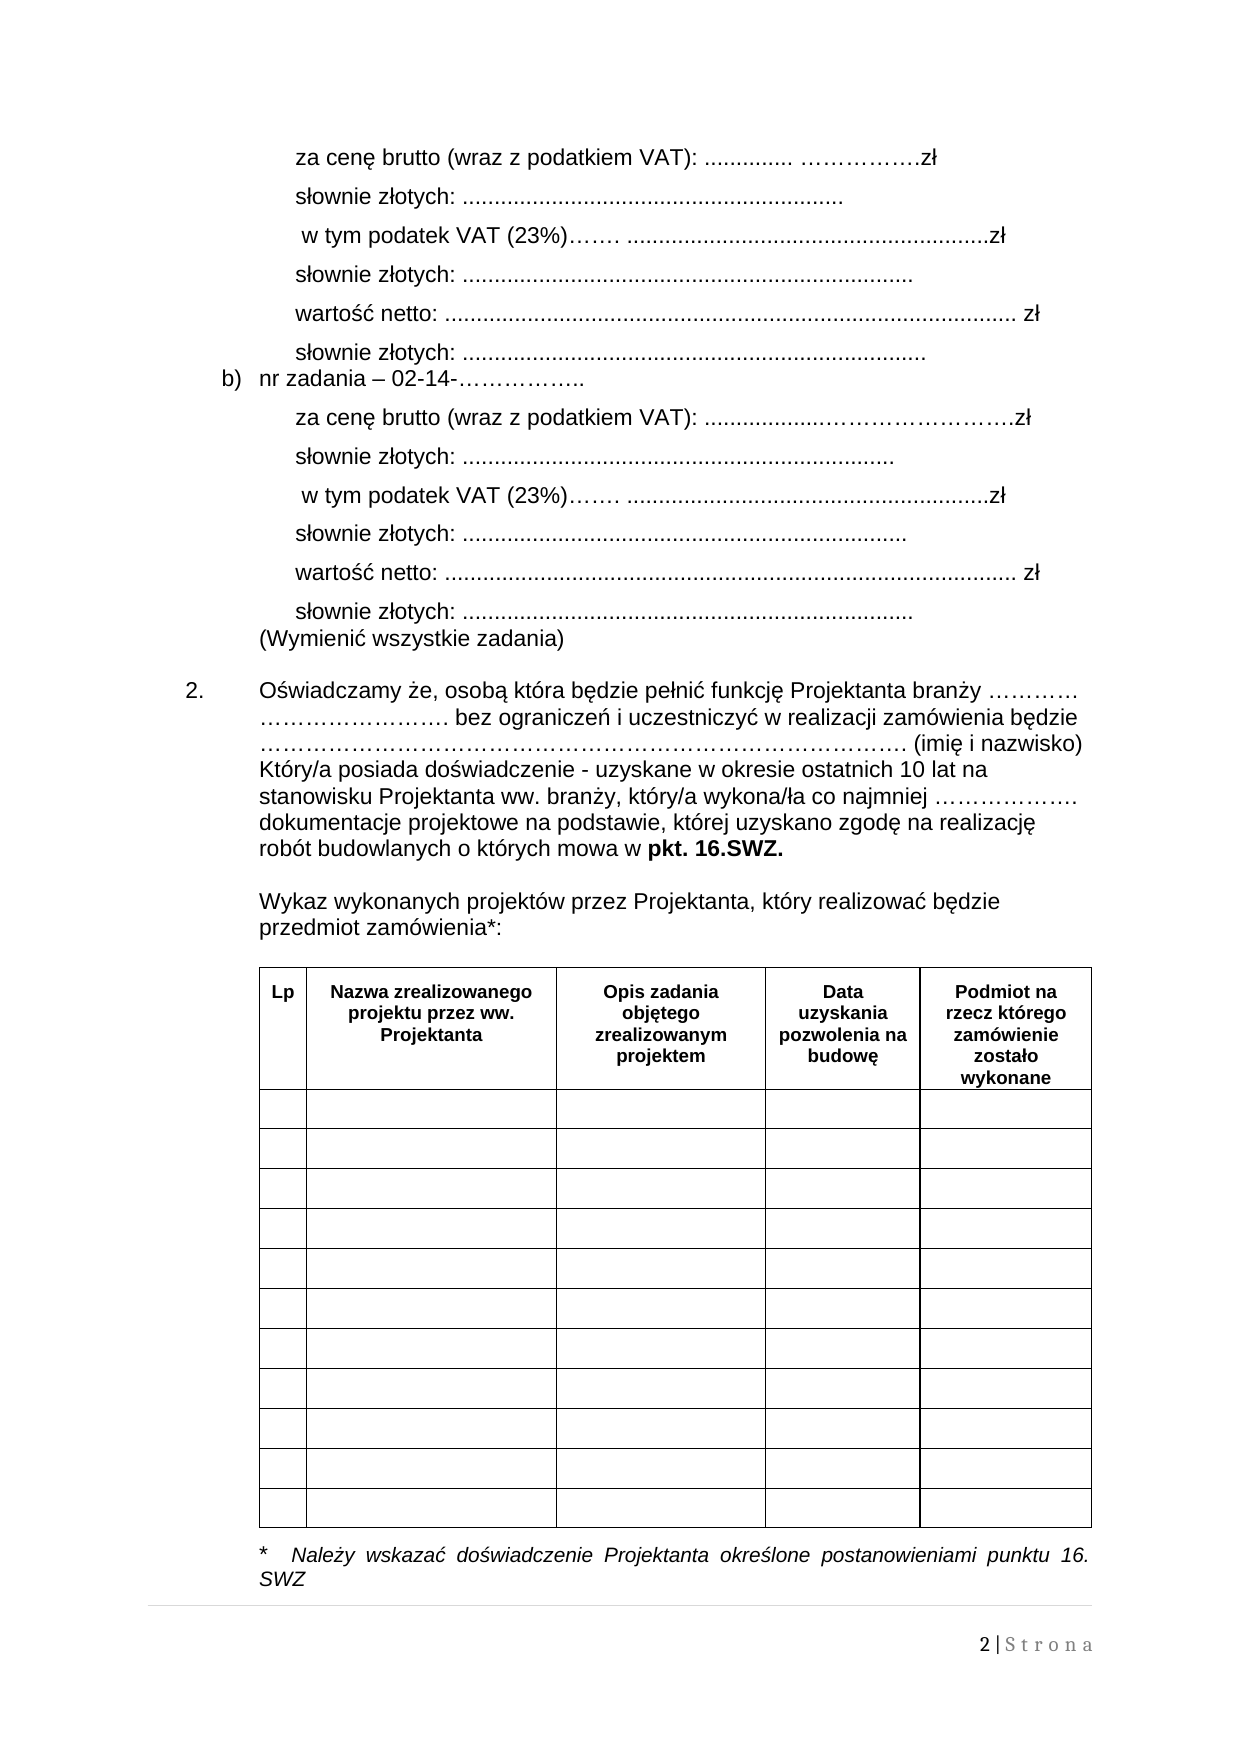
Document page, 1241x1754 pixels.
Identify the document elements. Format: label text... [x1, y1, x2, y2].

table_cell [260, 1169, 306, 1208]
text wartość netto: .......................................................................................... zł [148, 300, 1092, 326]
table_cell [260, 1129, 306, 1168]
table_cell [921, 1129, 1091, 1168]
text słownie złotych: ............................................................ [148, 183, 1092, 209]
table_cell [766, 1369, 919, 1408]
table_cell [766, 1249, 919, 1288]
table_cell [766, 1289, 919, 1328]
table_header Podmiot na rzecz którego zamówienie zostało wykonane [921, 968, 1091, 1088]
table_cell [260, 1090, 306, 1128]
table_cell [921, 1329, 1091, 1368]
table_cell [557, 1409, 765, 1447]
table_cell [766, 1449, 919, 1487]
list słownie złotych: ....................................................................... [259, 598, 1092, 624]
table_cell [307, 1489, 556, 1527]
table_cell [307, 1409, 556, 1447]
table_cell [557, 1289, 765, 1328]
text słownie złotych: ...................................................................... [148, 520, 1092, 547]
table_cell [557, 1169, 765, 1208]
list Oświadczamy że, osobą która będzie pełnić funkcję Projektanta branży ………… ……………………. bez ograniczeń i uczestniczyć w realizacji zamówienia będzie …………………………………………………………………………. (imię i nazwisko) [185, 677, 1092, 756]
table_cell [307, 1129, 556, 1168]
table_cell [766, 1129, 919, 1168]
table_cell [307, 1369, 556, 1408]
table_cell [766, 1169, 919, 1208]
table_cell [557, 1249, 765, 1288]
table_cell [307, 1289, 556, 1328]
table_cell [260, 1289, 306, 1328]
table_cell [260, 1209, 306, 1248]
table_header Lp [260, 968, 306, 1088]
table_cell [921, 1369, 1091, 1408]
table_cell [921, 1409, 1091, 1447]
table_header Nazwa zrealizowanego projektu przez ww. Projektanta [307, 968, 556, 1088]
list Który/a posiada doświadczenie - uzyskane w okresie ostatnich 10 lat na stanowisku Projektanta ww. branży, który/a wykona/ła co najmniej ………………. dokumentacje projektowe na podstawie, której uzyskano zgodę na realizację robót budowlanych o których mowa w pkt. 16.SWZ. [259, 756, 1092, 862]
table_cell [766, 1209, 919, 1248]
table_cell [921, 1090, 1091, 1128]
table_cell [921, 1449, 1091, 1487]
text słownie złotych: .................................................................... [148, 443, 1092, 469]
text słownie złotych: ....................................................................... [148, 261, 1092, 287]
list słownie złotych: ......................................................................... [259, 339, 1092, 365]
table_cell [260, 1489, 306, 1527]
list * Należy wskazać doświadczenie Projektanta określone postanowieniami punktu 16. SWZ [259, 1541, 1092, 1591]
table_cell [307, 1209, 556, 1248]
table_cell [921, 1289, 1091, 1328]
list nr zadania – 02-14-…………….. [221, 365, 1092, 391]
table_cell [557, 1449, 765, 1487]
table_cell [260, 1249, 306, 1288]
table_cell [260, 1329, 306, 1368]
table_cell [557, 1090, 765, 1128]
text w tym podatek VAT (23%)……. .........................................................zł [221, 222, 1092, 248]
table_cell [766, 1329, 919, 1368]
list (Wymienić wszystkie zadania) [259, 624, 1092, 651]
list Wykaz wykonanych projektów przez Projektanta, który realizować będzie przedmiot zamówienia*: [259, 888, 1092, 941]
table_cell [921, 1249, 1091, 1288]
table_cell [260, 1369, 306, 1408]
table_header Data uzyskania pozwolenia na budowę [766, 968, 919, 1088]
table_cell [557, 1209, 765, 1248]
table_cell [766, 1409, 919, 1447]
table_cell [557, 1329, 765, 1368]
text w tym podatek VAT (23%)……. .........................................................zł [221, 482, 1092, 508]
table_cell [766, 1489, 919, 1527]
table_cell [307, 1449, 556, 1487]
table_cell [921, 1209, 1091, 1248]
table_cell [307, 1169, 556, 1208]
table_cell [557, 1369, 765, 1408]
table_cell [260, 1409, 306, 1447]
table_cell [307, 1090, 556, 1128]
table_cell [557, 1489, 765, 1527]
table_cell [557, 1129, 765, 1168]
table_cell [307, 1249, 556, 1288]
table_cell [921, 1489, 1091, 1527]
table_cell [766, 1090, 919, 1128]
text za cenę brutto (wraz z podatkiem VAT): .............. …………….zł [148, 144, 1092, 171]
text wartość netto: .......................................................................................... zł [148, 559, 1092, 586]
table_cell [921, 1169, 1091, 1208]
table_cell [307, 1329, 556, 1368]
table_cell [260, 1449, 306, 1487]
text za cenę brutto (wraz z podatkiem VAT): ...................…………………….zł [148, 404, 1092, 430]
table_header Opis zadania objętego zrealizowanym projektem [557, 968, 765, 1088]
